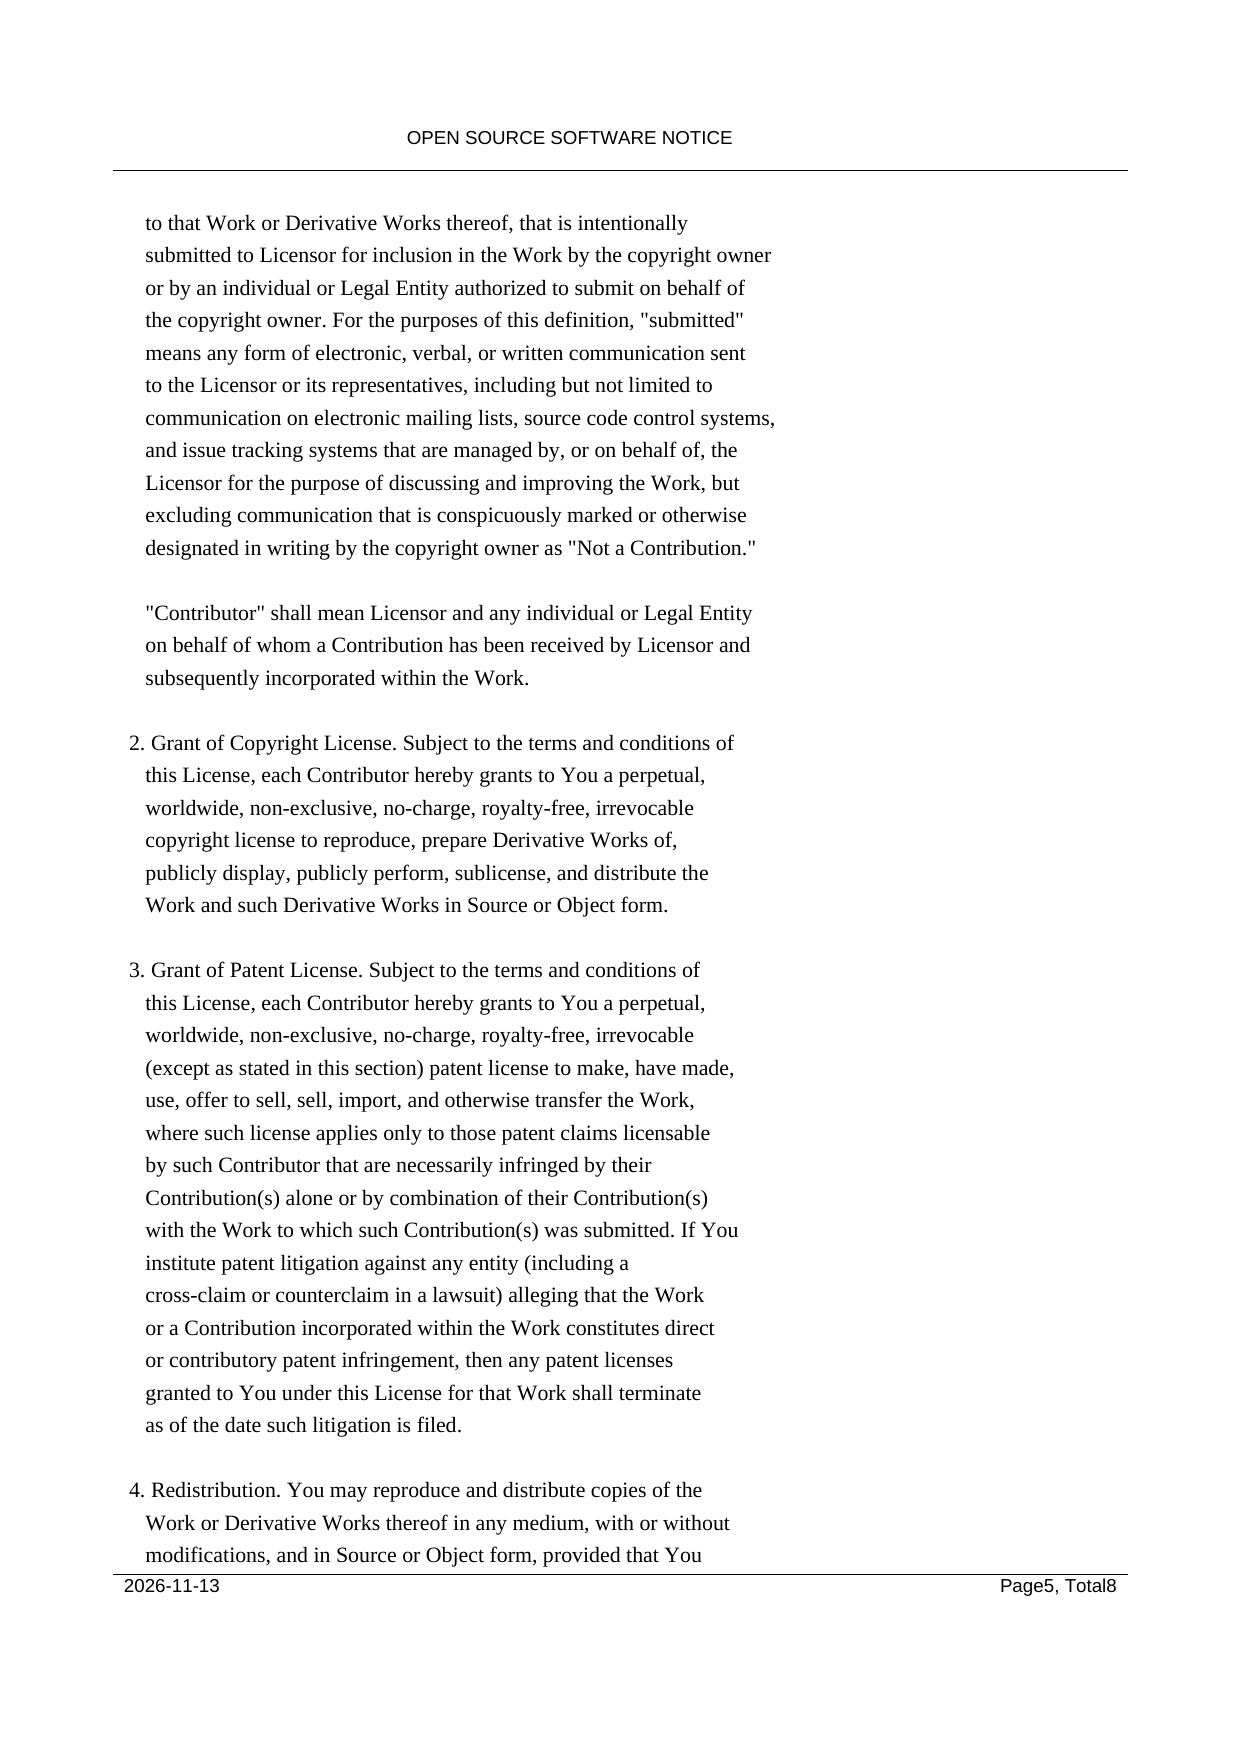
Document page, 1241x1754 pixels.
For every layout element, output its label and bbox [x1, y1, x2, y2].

text [112, 206, 1128, 1571]
